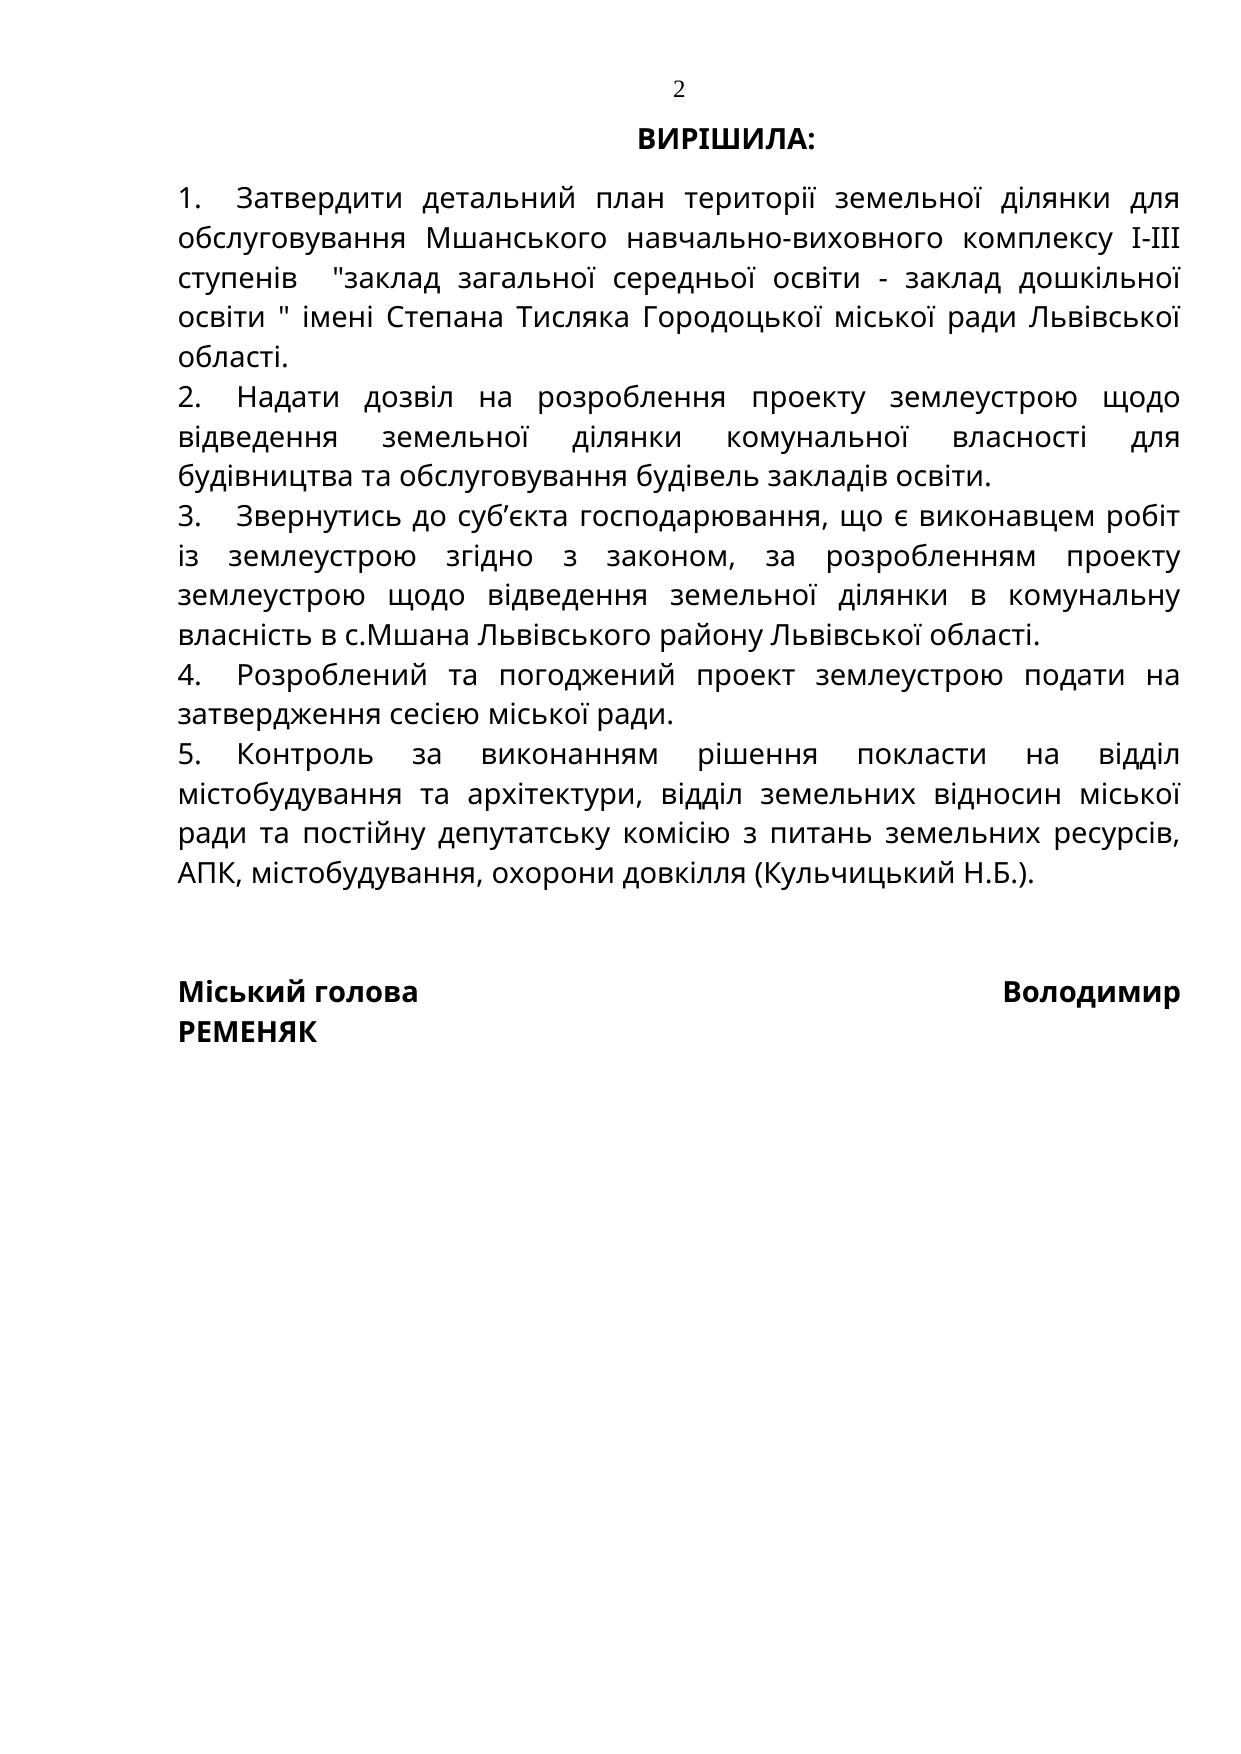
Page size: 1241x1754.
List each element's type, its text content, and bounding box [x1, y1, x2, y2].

list Звернутись до суб’єкта господарювання, що є виконавцем робіт із землеустрою згідно з законом, за розробленням проекту землеустрою щодо відведення земельної ділянки в комунальну власність в с.Мшана Львівського району Львівської області. [177, 495, 1181, 654]
list Розроблений та погоджений проект землеустрою подати на затвердження сесією міської ради. [177, 654, 1181, 733]
list Контроль за виконанням рішення покласти на відділ містобудування та архітектури, відділ земельних відносин міської ради та постійну депутатську комісію з питань земельних ресурсів, АПК, містобудування, охорони довкілля (Кульчицький Н.Б.). [177, 733, 1181, 892]
text Міський голова Володимир РЕМЕНЯК [177, 971, 1181, 1051]
text ВИРІШИЛА: [177, 118, 1181, 158]
list Надати дозвіл на розроблення проекту землеустрою щодо відведення земельної ділянки комунальної власності для будівництва та обслуговування будівель закладів освіти. [177, 376, 1181, 495]
list Затвердити детальний план території земельної ділянки для обслуговування Мшанського навчально-виховного комплексу І-ІІІ ступенів "заклад загальної середньої освіти - заклад дошкільної освіти " імені Степана Тисляка Городоцької міської ради Львівської області. [177, 178, 1181, 376]
